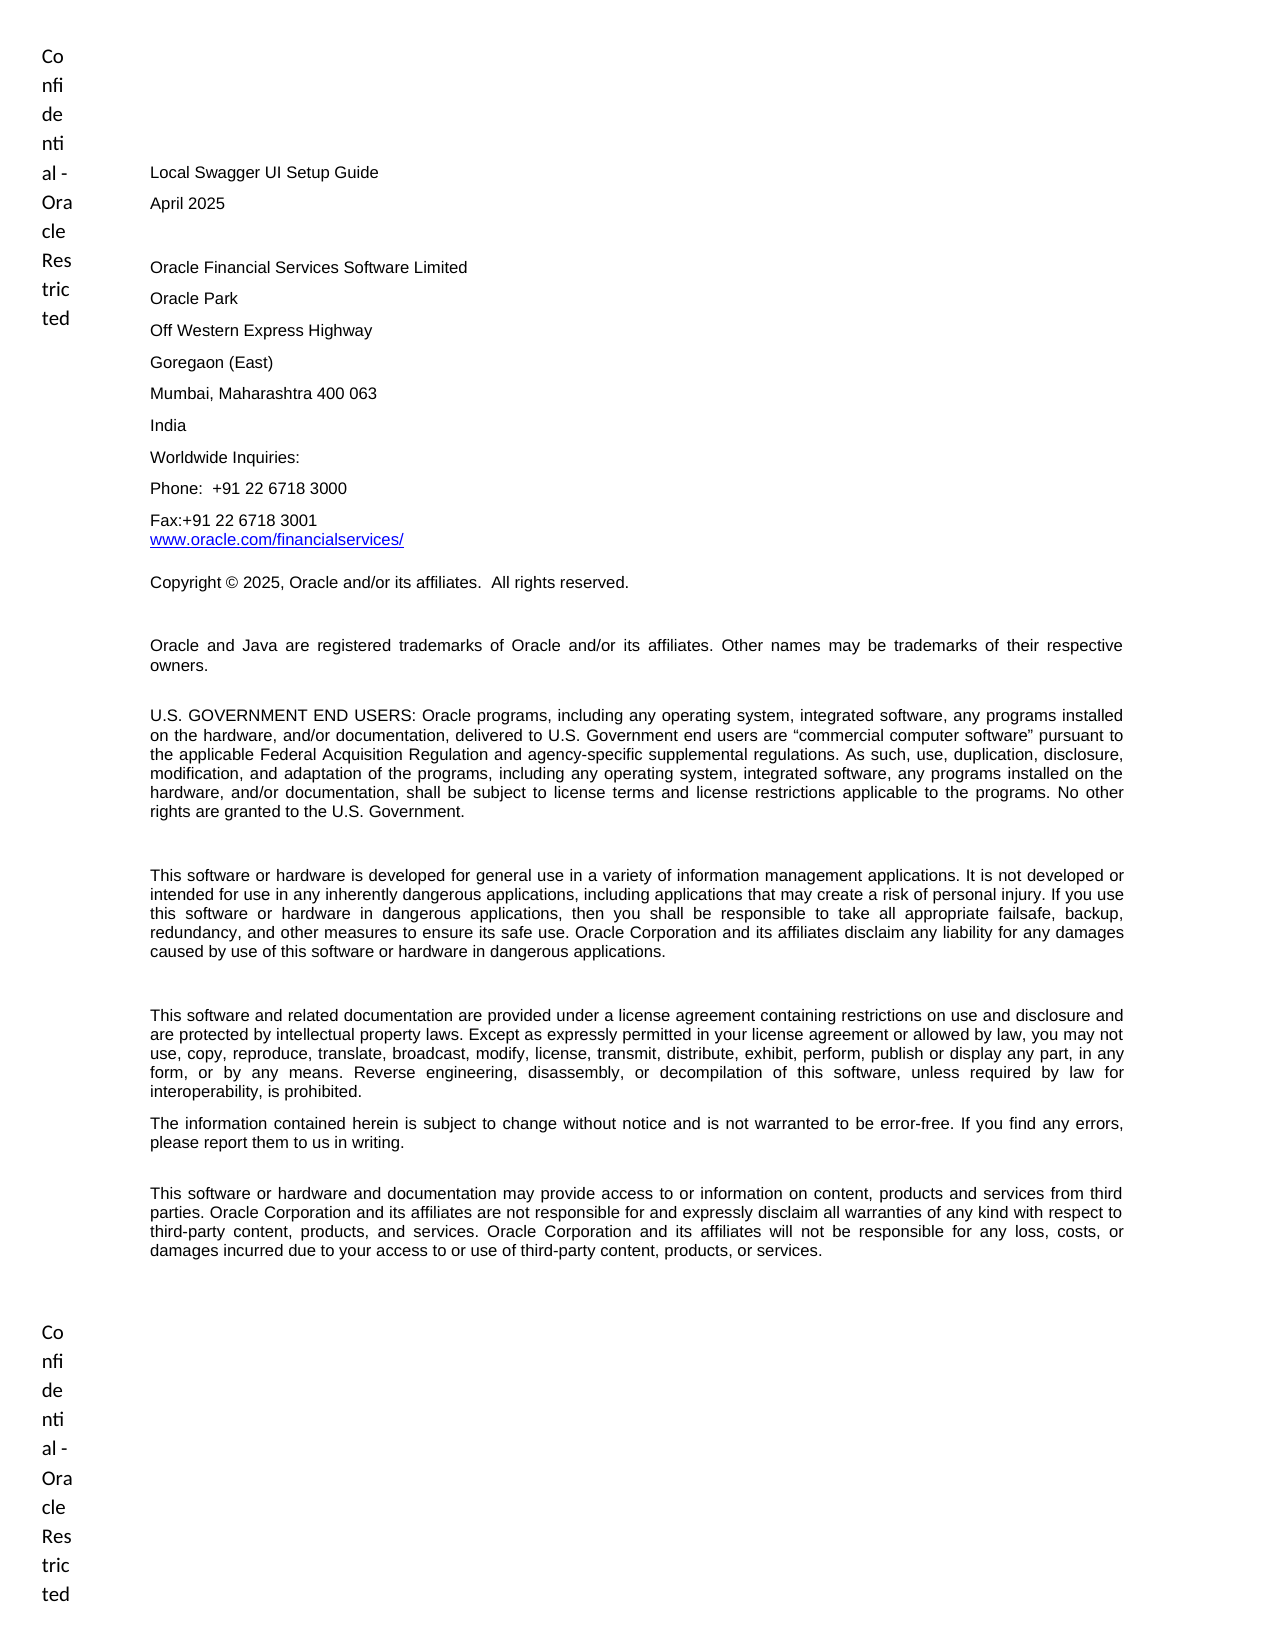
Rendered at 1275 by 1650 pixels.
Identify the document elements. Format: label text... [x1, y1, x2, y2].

text This software or hardware and documentation may provide access to or information on content, products and services from third parties. Oracle Corporation and its affiliates are not responsible for and expressly disclaim all warranties of any kind with respect to third-party content, products, and services. Oracle Corporation and its affiliates will not be responsible for any loss, costs, or damages incurred due to your access to or use of third-party content, products, or services. [150, 1164, 1125, 1260]
text Oracle and Java are registered trademarks of Oracle and/or its affiliates. Other names may be trademarks of their respective owners. [150, 636, 1125, 674]
text April 2025 [150, 194, 1125, 213]
text Worldwide Inquiries: [150, 447, 1125, 467]
text www.oracle.com/financialservices/ [150, 530, 1125, 549]
text This software and related documentation are provided under a license agreement containing restrictions on use and disclosure and are protected by intellectual property laws. Except as expressly permitted in your license agreement or allowed by law, you may not use, copy, reproduce, translate, broadcast, modify, license, transmit, distribute, exhibit, perform, publish or display any part, in any form, or by any means. Reverse engineering, disassembly, or decompilation of this software, unless required by law for interoperability, is prohibited. [150, 1005, 1125, 1101]
text Oracle Financial Services Software Limited [150, 257, 1125, 277]
text Oracle Park [150, 289, 1125, 308]
text Fax:+91 22 6718 3001 [150, 511, 1125, 530]
text Off Western Express Highway [150, 321, 1125, 340]
text India [150, 416, 1125, 435]
text Local Swagger UI Setup Guide [150, 162, 1125, 182]
text Phone: +91 22 6718 3000 [150, 479, 1125, 498]
text Mumbai, Maharashtra 400 063 [150, 384, 1125, 403]
text U.S. GOVERNMENT END USERS: Oracle programs, including any operating system, integrated software, any programs installed on the hardware, and/or documentation, delivered to U.S. Government end users are “commercial computer software” pursuant to the applicable Federal Acquisition Regulation and agency-specific supplemental regulations. As such, use, duplication, disclosure, modification, and adaptation of the programs, including any operating system, integrated software, any programs installed on the hardware, and/or documentation, shall be subject to license terms and license restrictions applicable to the programs. No other rights are granted to the U.S. Government. [150, 687, 1125, 821]
text Copyright © 2025, Oracle and/or its affiliates. All rights reserved. [150, 573, 1125, 592]
text Goregaon (East) [150, 352, 1125, 372]
text This software or hardware is developed for general use in a variety of information management applications. It is not developed or intended for use in any inherently dangerous applications, including applications that may create a risk of personal injury. If you use this software or hardware in dangerous applications, then you shall be responsible to take all appropriate failsafe, backup, redundancy, and other measures to ensure its safe use. Oracle Corporation and its affiliates disclaim any liability for any damages caused by use of this software or hardware in dangerous applications. [150, 865, 1125, 961]
text The information contained herein is subject to change without notice and is not warranted to be error-free. If you find any errors, please report them to us in writing. [150, 1114, 1125, 1152]
